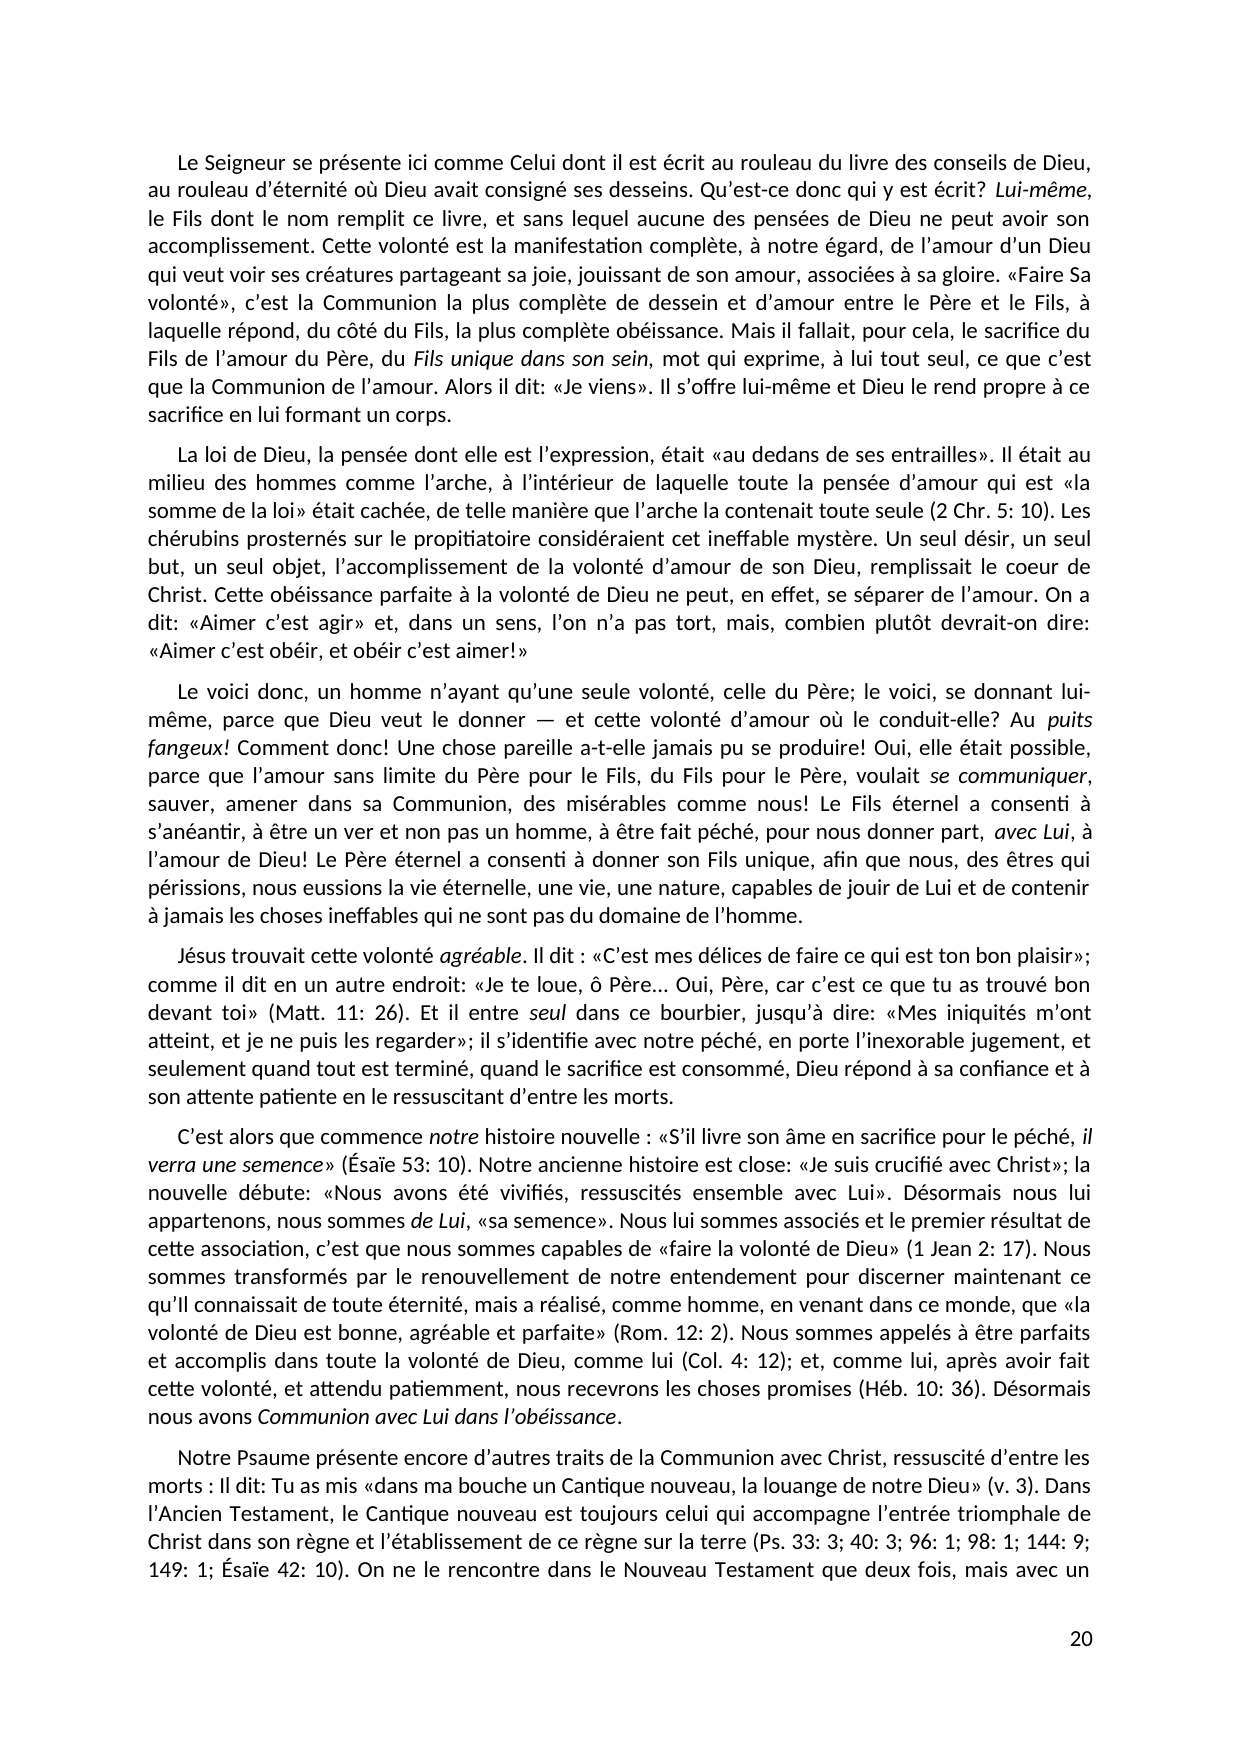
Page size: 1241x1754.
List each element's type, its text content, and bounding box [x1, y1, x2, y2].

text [148, 1443, 1093, 1583]
text La loi de Dieu, la pensée dont elle est l’expression, était «au dedans de ses entrailles». Il était au milieu des hommes comme l’arche, à l’intérieur de laquelle toute la pensée d’amour qui est «la somme de la loi» était cachée, de telle manière que l’arche la contenait toute seule (2 Chr. 5: 10). Les chérubins prosternés sur le propitiatoire considéraient cet ineffable mystère. Un seul désir, un seul but, un seul objet, l’accomplissement de la volonté d’amour de son Dieu, remplissait le coeur de Christ. Cette obéissance parfaite à la volonté de Dieu ne peut, en effet, se séparer de l’amour. On a dit: «Aimer c’est agir» et, dans un sens, l’on n’a pas tort, mais, combien plutôt devrait-on dire: «Aimer c’est obéir, et obéir c’est aimer!» [148, 440, 1093, 664]
text Le voici donc, un homme n’ayant qu’une seule volonté, celle du Père; le voici, se donnant lui-même, parce que Dieu veut le donner — et cette volonté d’amour où le conduit-elle? Au puits fangeux! Comment donc! Une chose pareille a-t-elle jamais pu se produire! Oui, elle était possible, parce que l’amour sans limite du Père pour le Fils, du Fils pour le Père, voulait se communiquer, sauver, amener dans sa Communion, des misérables comme nous! Le Fils éternel a consenti à s’anéantir, à être un ver et non pas un homme, à être fait péché, pour nous donner part, avec Lui, à l’amour de Dieu! Le Père éternel a consenti à donner son Fils unique, afin que nous, des êtres qui périssions, nous eussions la vie éternelle, une vie, une nature, capables de jouir de Lui et de contenir à jamais les choses ineffables qui ne sont pas du domaine de l’homme. [148, 677, 1093, 929]
text Jésus trouvait cette volonté agréable. Il dit : «C’est mes délices de faire ce qui est ton bon plaisir»; comme il dit en un autre endroit: «Je te loue, ô Père... Oui, Père, car c’est ce que tu as trouvé bon devant toi» (Matt. 11: 26). Et il entre seul dans ce bourbier, jusqu’à dire: «Mes iniquités m’ont atteint, et je ne puis les regarder»; il s’identifie avec notre péché, en porte l’inexorable jugement, et seulement quand tout est terminé, quand le sacrifice est consommé, Dieu répond à sa confiance et à son attente patiente en le ressuscitant d’entre les morts. [148, 942, 1093, 1110]
text Le Seigneur se présente ici comme Celui dont il est écrit au rouleau du livre des conseils de Dieu, au rouleau d’éternité où Dieu avait consigné ses desseins. Qu’est-ce donc qui y est écrit? Lui-même, le Fils dont le nom remplit ce livre, et sans lequel aucune des pensées de Dieu ne peut avoir son accomplissement. Cette volonté est la manifestation complète, à notre égard, de l’amour d’un Dieu qui veut voir ses créatures partageant sa joie, jouissant de son amour, associées à sa gloire. «Faire Sa volonté», c’est la Communion la plus complète de dessein et d’amour entre le Père et le Fils, à laquelle répond, du côté du Fils, la plus complète obéissance. Mais il fallait, pour cela, le sacrifice du Fils de l’amour du Père, du Fils unique dans son sein, mot qui exprime, à lui tout seul, ce que c’est que la Communion de l’amour. Alors il dit: «Je viens». Il s’offre lui-même et Dieu le rend propre à ce sacrifice en lui formant un corps. [148, 148, 1093, 428]
text C’est alors que commence notre histoire nouvelle : «S’il livre son âme en sacrifice pour le péché, il verra une semence» (Ésaïe 53: 10). Notre ancienne histoire est close: «Je suis crucifié avec Christ»; la nouvelle débute: «Nous avons été vivifiés, ressuscités ensemble avec Lui». Désormais nous lui appartenons, nous sommes de Lui, «sa semence». Nous lui sommes associés et le premier résultat de cette association, c’est que nous sommes capables de «faire la volonté de Dieu» (1 Jean 2: 17). Nous sommes transformés par le renouvellement de notre entendement pour discerner maintenant ce qu’Il connaissait de toute éternité, mais a réalisé, comme homme, en venant dans ce monde, que «la volonté de Dieu est bonne, agréable et parfaite» (Rom. 12: 2). Nous sommes appelés à être parfaits et accomplis dans toute la volonté de Dieu, comme lui (Col. 4: 12); et, comme lui, après avoir fait cette volonté, et attendu patiemment, nous recevrons les choses promises (Héb. 10: 36). Désormais nous avons Communion avec Lui dans l’obéissance. [148, 1122, 1093, 1431]
